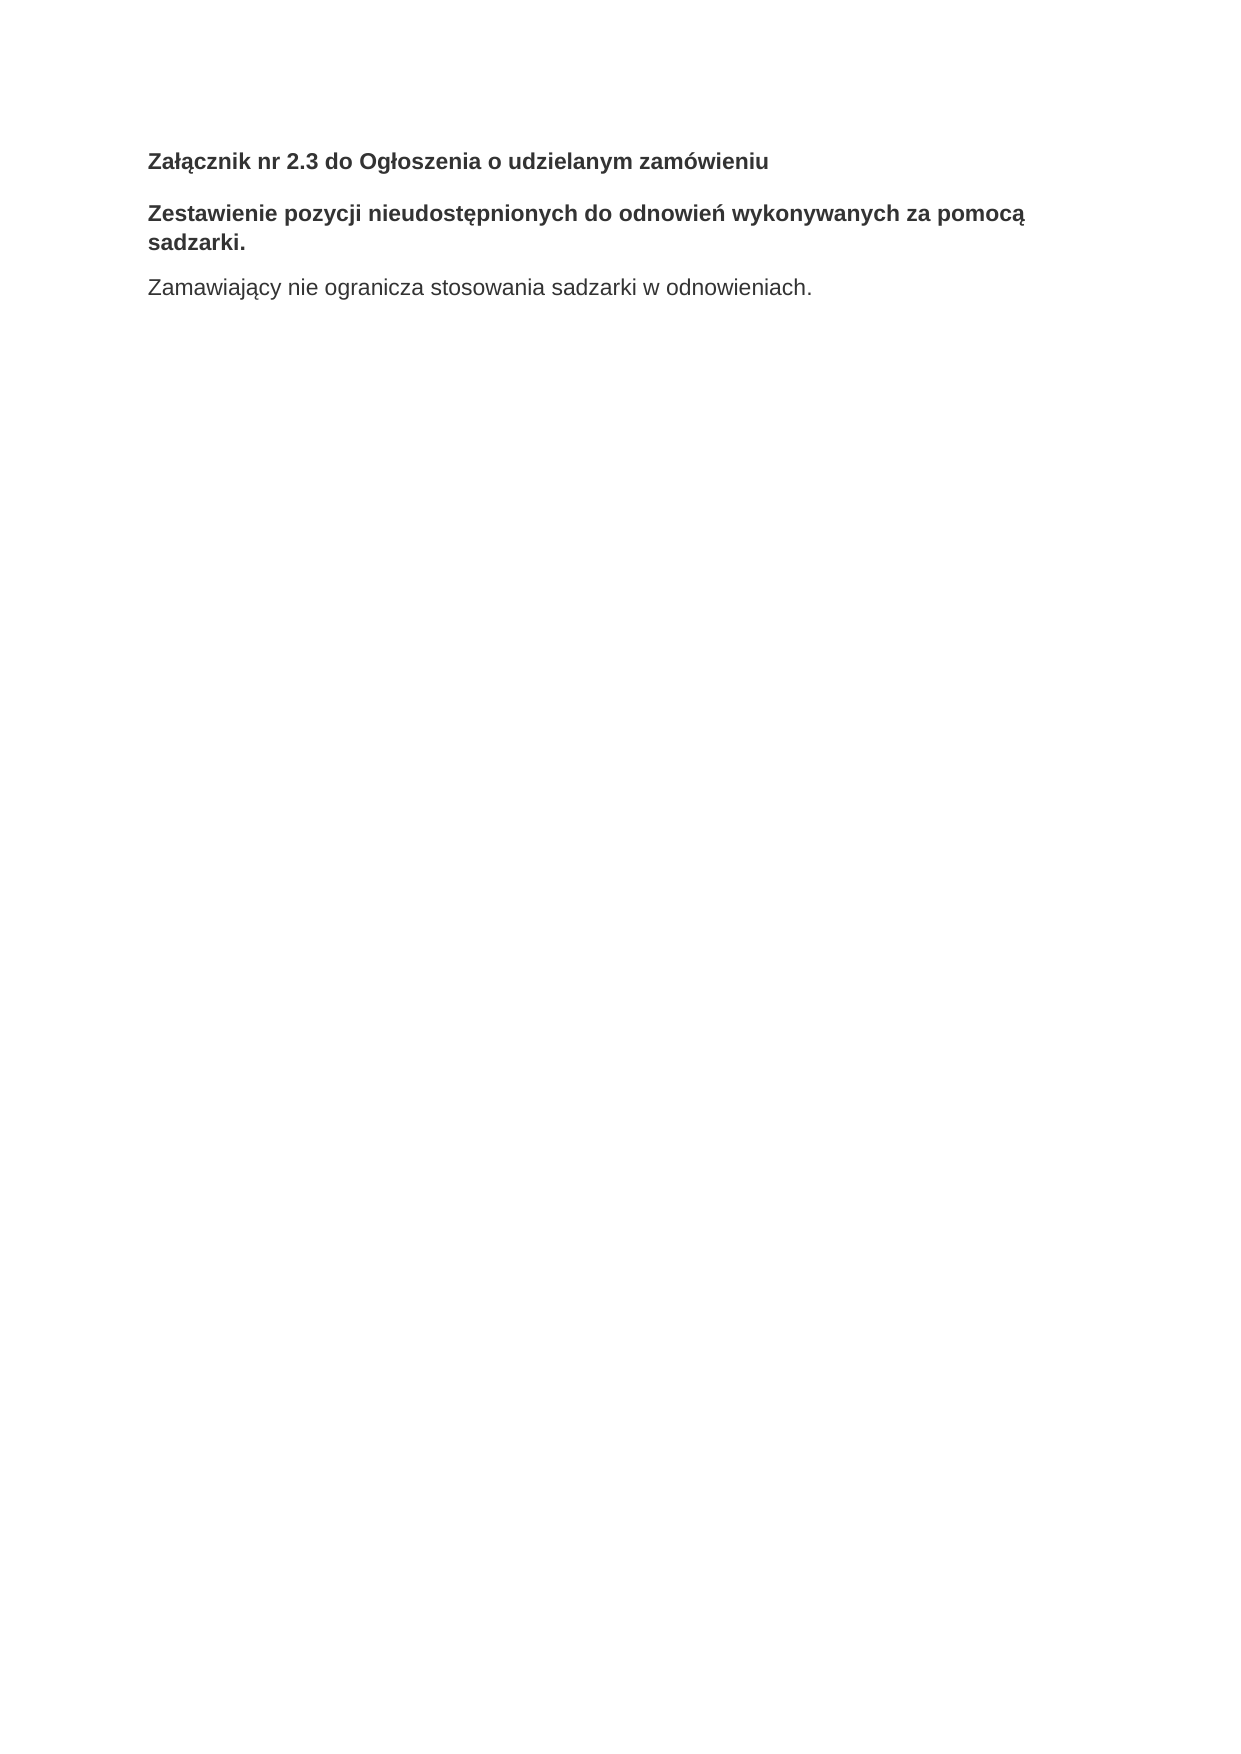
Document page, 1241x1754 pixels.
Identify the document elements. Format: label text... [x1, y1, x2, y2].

text Zamawiający nie ogranicza stosowania sadzarki w odnowieniach. [148, 274, 1093, 300]
text Zestawienie pozycji nieudostępnionych do odnowień wykonywanych za pomocą sadzarki. [148, 200, 1093, 255]
text Załącznik nr 2.3 do Ogłoszenia o udzielanym zamówieniu [148, 148, 1093, 174]
